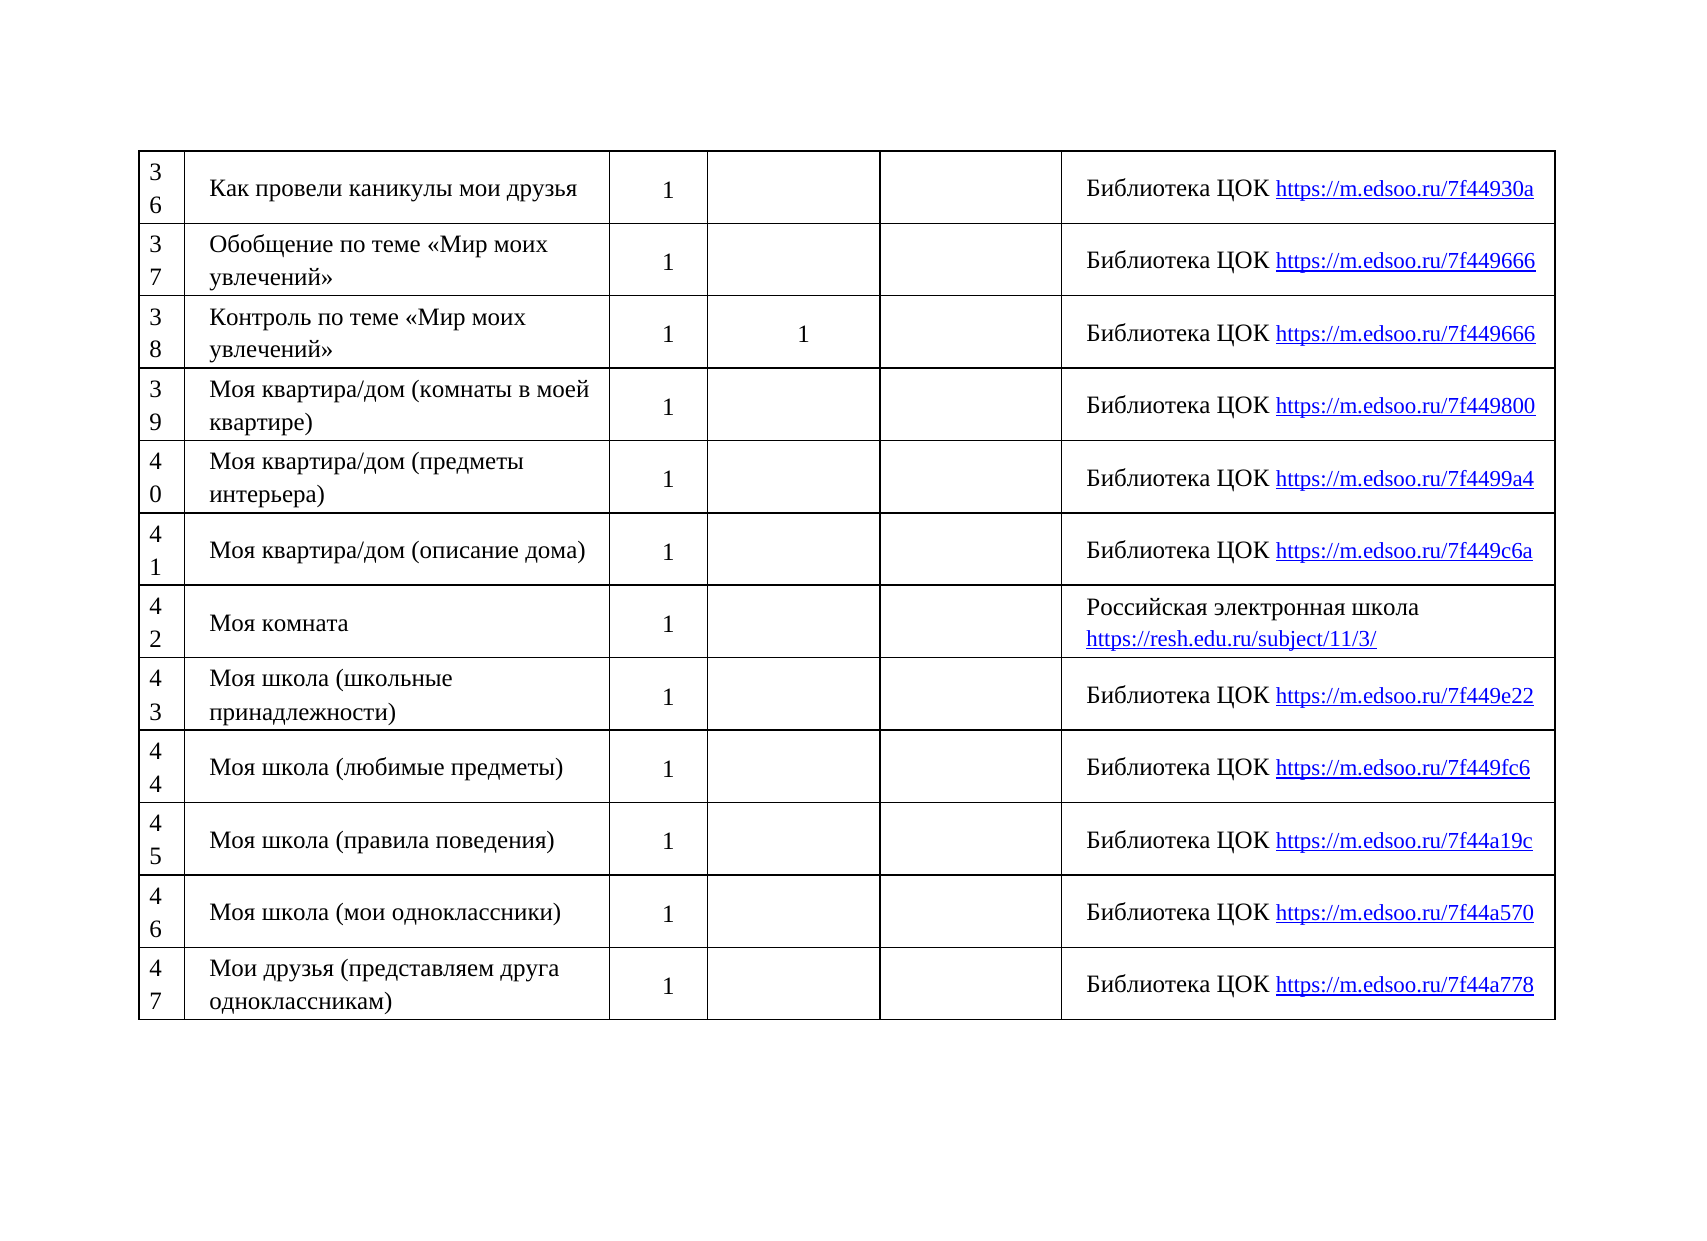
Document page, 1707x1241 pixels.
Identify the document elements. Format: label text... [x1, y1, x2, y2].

table_cell Моя школа (любимые предметы) [185, 731, 609, 802]
table_cell 1 [610, 658, 707, 729]
table_cell 1 [610, 296, 707, 367]
table_cell 1 [610, 803, 707, 874]
table_cell 42 [140, 586, 184, 657]
table_cell 47 [140, 948, 184, 1019]
table_cell [881, 296, 1061, 367]
table_cell [708, 586, 879, 657]
table_cell 39 [140, 369, 184, 439]
table_cell [708, 224, 879, 295]
table_cell 1 [610, 369, 707, 439]
table_cell Библиотека ЦОК https://m.edsoo.ru/7f44a570 [1062, 876, 1554, 946]
table_cell Контроль по теме «Мир моих увлечений» [185, 296, 609, 367]
table_cell 1 [610, 586, 707, 657]
table_cell [881, 514, 1061, 584]
table_cell 1 [610, 876, 707, 946]
table_cell [708, 658, 879, 729]
table_cell [881, 948, 1061, 1019]
table_cell Моя квартира/дом (описание дома) [185, 514, 609, 584]
table_cell 1 [610, 441, 707, 512]
table_cell Российская электронная школа https://resh.edu.ru/subject/11/3/ [1062, 586, 1554, 657]
table_cell 1 [708, 296, 879, 367]
table_cell Библиотека ЦОК https://m.edsoo.ru/7f44a778 [1062, 948, 1554, 1019]
table_cell Библиотека ЦОК https://m.edsoo.ru/7f449c6a [1062, 514, 1554, 584]
table_cell 40 [140, 441, 184, 512]
table_cell [881, 441, 1061, 512]
table_cell [708, 514, 879, 584]
table_cell [881, 369, 1061, 439]
table_cell [708, 441, 879, 512]
table_cell Моя квартира/дом (комнаты в моей квартире) [185, 369, 609, 439]
table_cell [708, 803, 879, 874]
table_cell 46 [140, 876, 184, 946]
table_cell [881, 152, 1061, 222]
table_cell [708, 948, 879, 1019]
table_cell 36 [140, 152, 184, 222]
table_cell Моя школа (правила поведения) [185, 803, 609, 874]
table_cell 1 [610, 731, 707, 802]
table_cell Как провели каникулы мои друзья [185, 152, 609, 222]
table_cell [708, 369, 879, 439]
table_cell Библиотека ЦОК https://m.edsoo.ru/7f449666 [1062, 296, 1554, 367]
table_cell Моя квартира/дом (предметы интерьера) [185, 441, 609, 512]
table_cell 45 [140, 803, 184, 874]
table_cell 44 [140, 731, 184, 802]
table_cell 1 [610, 514, 707, 584]
table_cell Библиотека ЦОК https://m.edsoo.ru/7f449e22 [1062, 658, 1554, 729]
table_cell Мои друзья (представляем друга одноклассникам) [185, 948, 609, 1019]
table_cell Моя комната [185, 586, 609, 657]
table_cell Обобщение по теме «Мир моих увлечений» [185, 224, 609, 295]
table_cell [1062, 152, 1554, 222]
table_cell Библиотека ЦОК https://m.edsoo.ru/7f449fc6 [1062, 731, 1554, 802]
table_cell [881, 658, 1061, 729]
table_cell [708, 152, 879, 222]
table_cell [881, 586, 1061, 657]
table_cell Моя школа (мои одноклассники) [185, 876, 609, 946]
table_cell [881, 224, 1061, 295]
table_cell 41 [140, 514, 184, 584]
table_cell [881, 803, 1061, 874]
table_cell 1 [610, 152, 707, 222]
table_cell Моя школа (школьные принадлежности) [185, 658, 609, 729]
table_cell Библиотека ЦОК https://m.edsoo.ru/7f449800 [1062, 369, 1554, 439]
table_cell 1 [610, 948, 707, 1019]
table_cell 37 [140, 224, 184, 295]
table_cell Библиотека ЦОК https://m.edsoo.ru/7f44a19c [1062, 803, 1554, 874]
table_cell Библиотека ЦОК https://m.edsoo.ru/7f449666 [1062, 224, 1554, 295]
table_cell [881, 731, 1061, 802]
table_cell 1 [610, 224, 707, 295]
table_cell Библиотека ЦОК https://m.edsoo.ru/7f4499a4 [1062, 441, 1554, 512]
table_cell [708, 876, 879, 946]
table_cell [881, 876, 1061, 946]
table_cell 38 [140, 296, 184, 367]
table_cell [708, 731, 879, 802]
table_cell 43 [140, 658, 184, 729]
